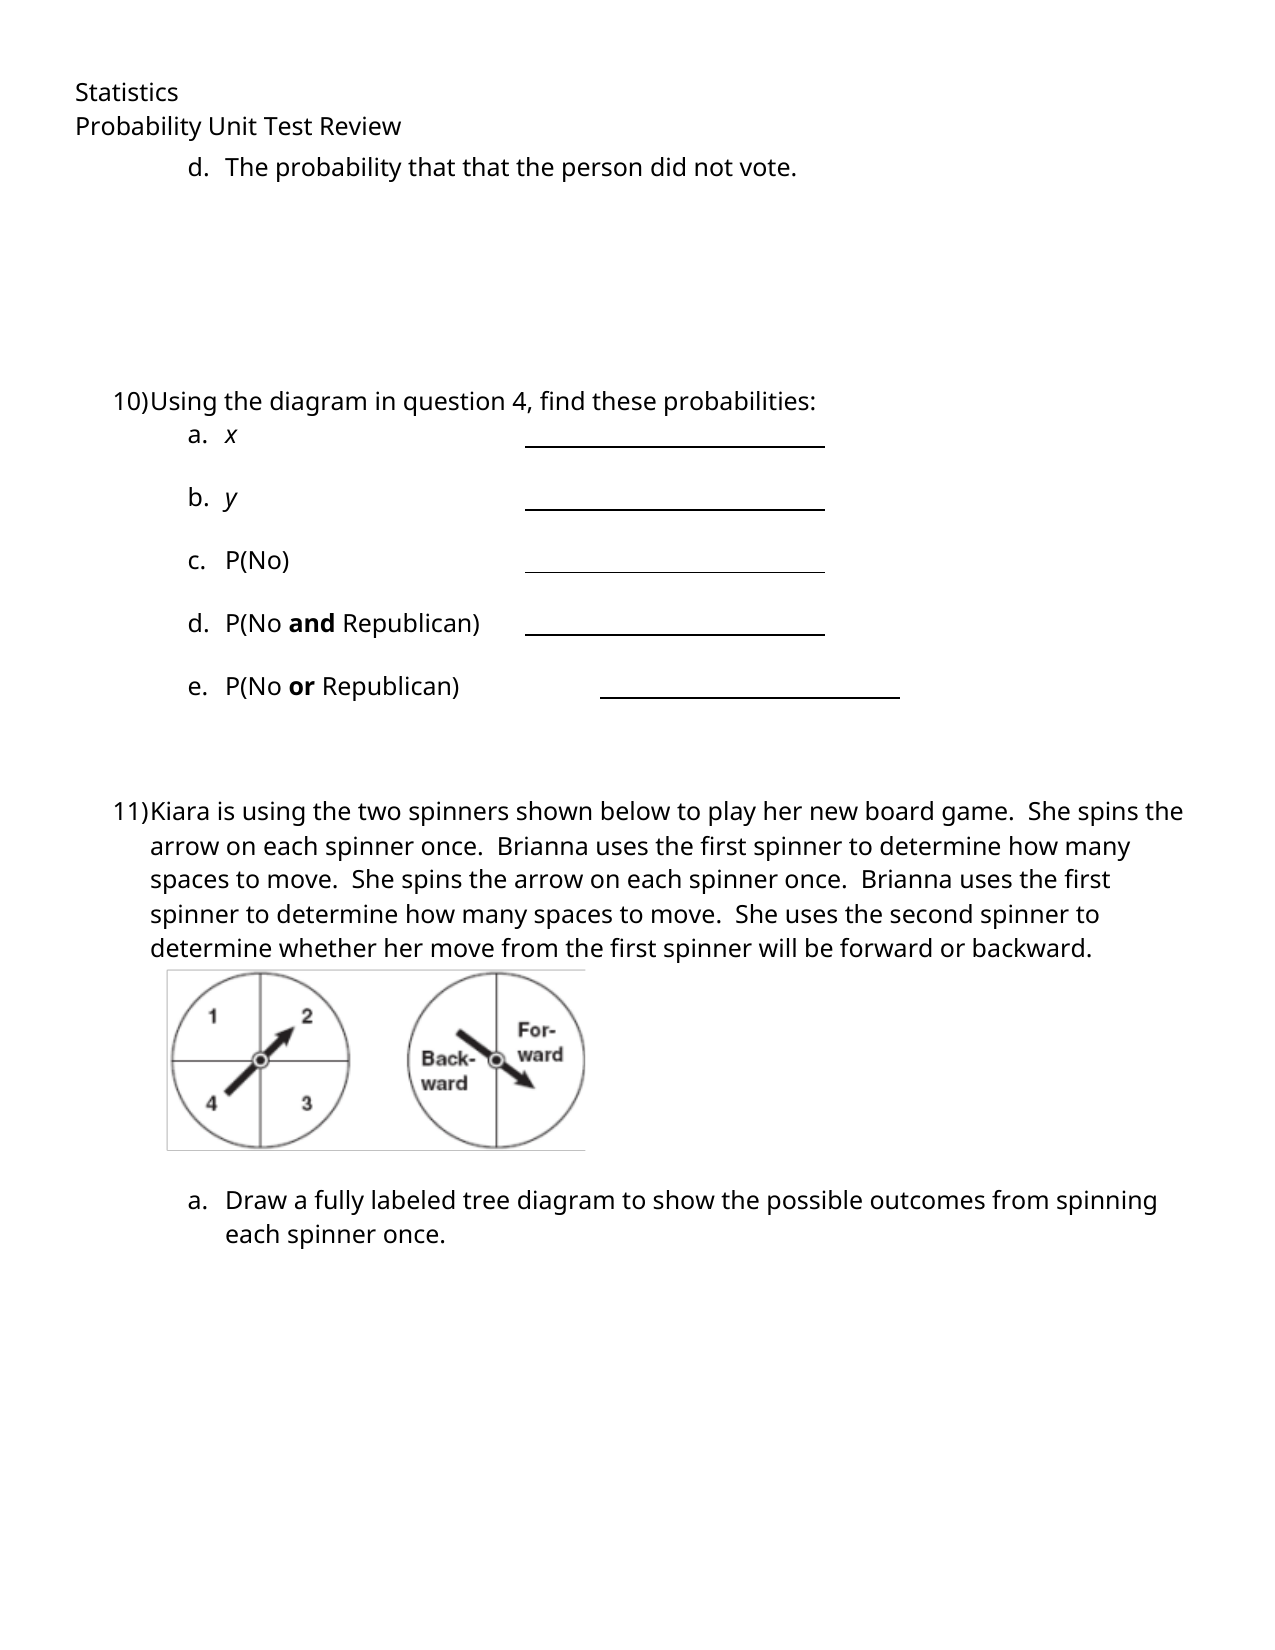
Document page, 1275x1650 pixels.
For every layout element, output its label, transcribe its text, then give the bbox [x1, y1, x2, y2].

list P(No or Republican) [187, 668, 1200, 731]
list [187, 1183, 1200, 1489]
list y [187, 480, 1200, 543]
list Kiara is using the two spinners shown below to play her new board game. She spins the arrow on each spinner once. Brianna uses the first spinner to determine how many spaces to move. She spins the arrow on each spinner once. Brianna uses the first spinner to determine how many spaces to move. She uses the second spinner to determine whether her move from the first spinner will be forward or backward. [112, 794, 1200, 1183]
list The probability that that the person did not vote. [187, 150, 1200, 383]
list P(No) [187, 543, 1200, 606]
list P(No and Republican) [187, 606, 1200, 668]
list x [187, 417, 1200, 480]
list Using the diagram in question 4, find these probabilities: [112, 383, 1200, 417]
